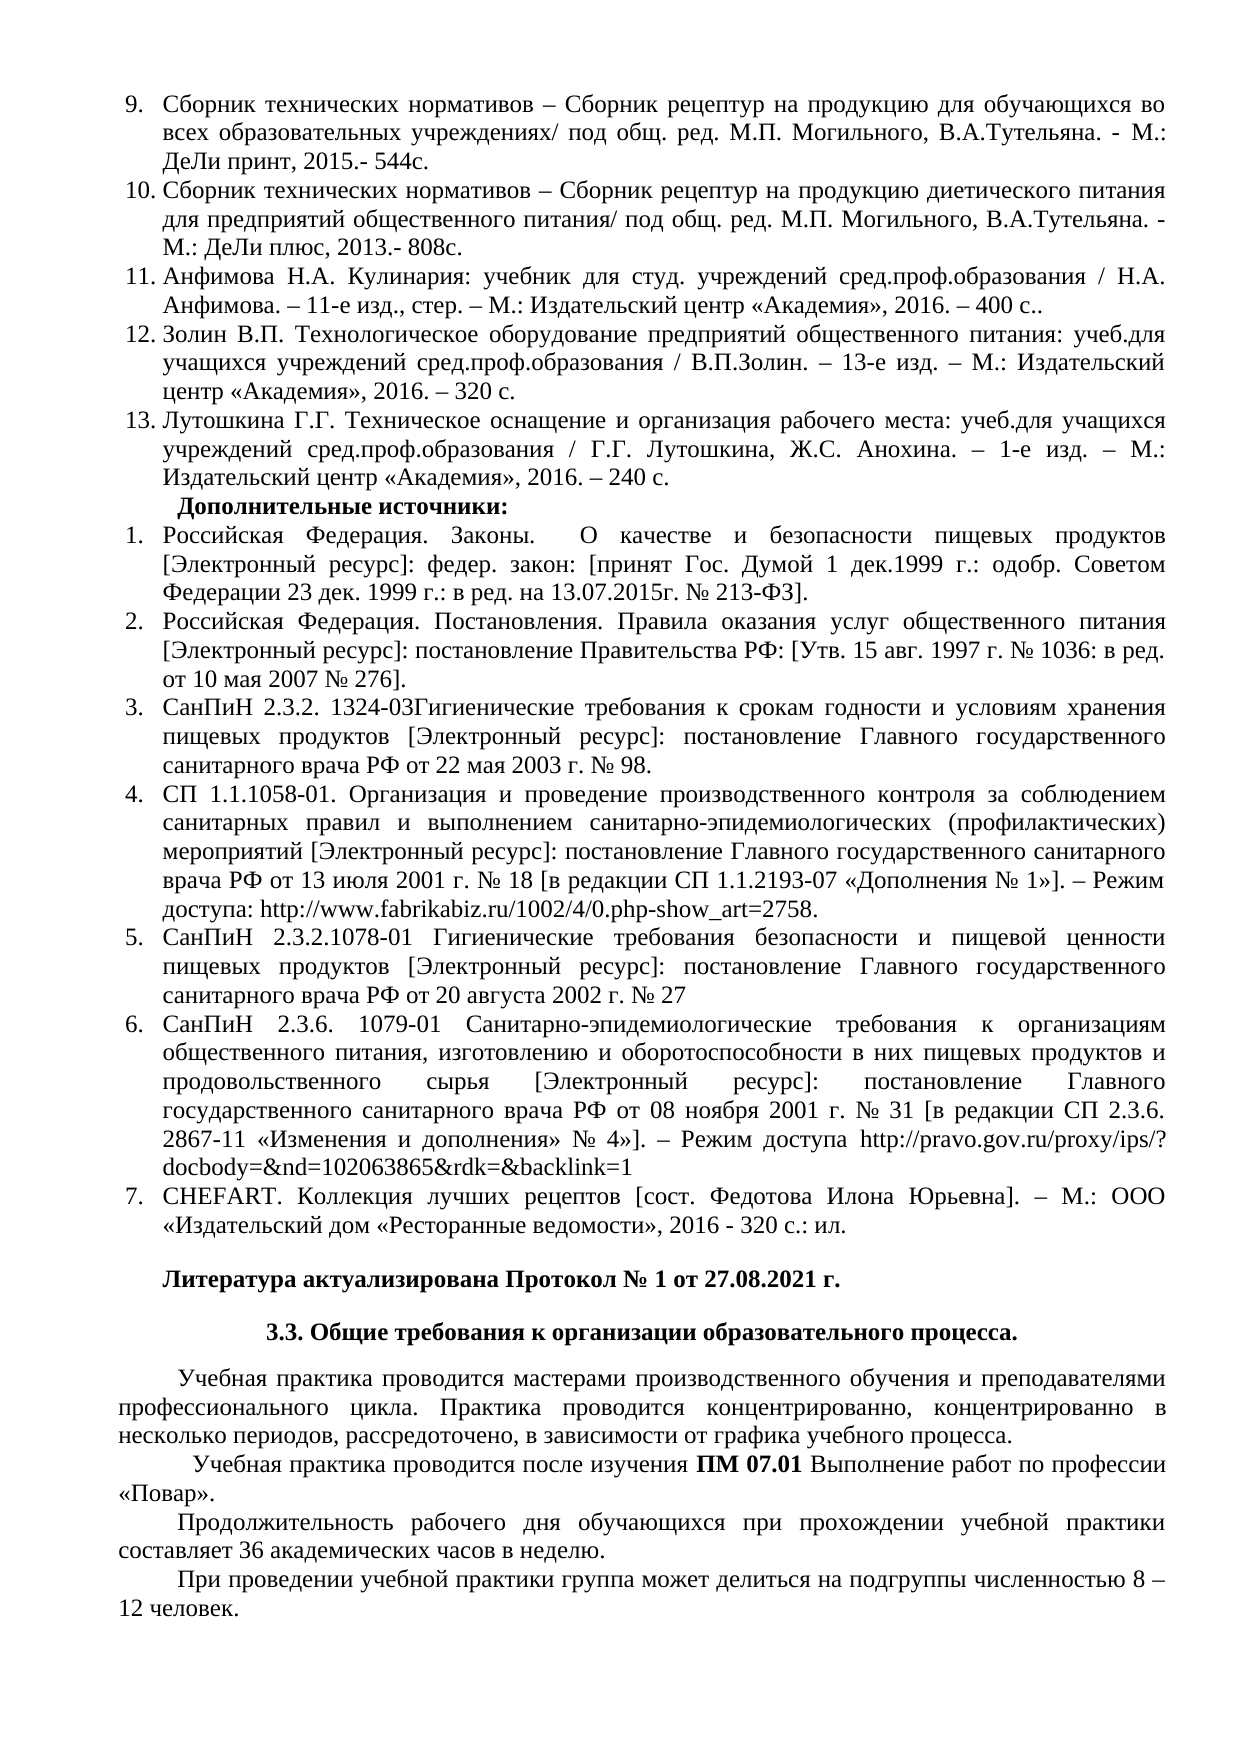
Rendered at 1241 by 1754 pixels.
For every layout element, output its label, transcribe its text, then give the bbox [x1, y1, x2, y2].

list Лутошкина Г.Г. Техническое оснащение и организация рабочего места: учеб.для учащихся учреждений сред.проф.образования / Г.Г. Лутошкина, Ж.С. Анохина. – 1-е изд. – М.: Издательский центр «Академия», 2016. – 240 с. [125, 405, 1167, 491]
text 3.3. Общие требования к организации образовательного процесса. [118, 1317, 1166, 1346]
list Российская Федерация. Законы. О качестве и безопасности пищевых продуктов [Электронный ресурс]: федер. закон: [принят Гос. Думой 1 дек.1999 г.: одобр. Советом Федерации 23 дек. 1999 г.: в ред. на 13.07.2015г. № 213-ФЗ]. [125, 520, 1167, 606]
list Российская Федерация. Постановления. Правила оказания услуг общественного питания [Электронный ресурс]: постановление Правительства РФ: [Утв. 15 авг. 1997 г. № 1036: в ред. от 10 мая 2007 № 276]. [125, 606, 1167, 692]
text Учебная практика проводится после изучения ПМ 07.01 Выполнение работ по профессии «Повар». [118, 1449, 1167, 1507]
list СанПиН 2.3.6. 1079-01 Санитарно-эпидемиологические требования к организациям общественного питания, изготовлению и оборотоспособности в них пищевых продуктов и продовольственного сырья [Электронный ресурс]: постановление Главного государственного санитарного врача РФ от 08 ноября 2001 г. № 31 [в редакции СП 2.3.6. 2867-11 «Изменения и дополнения» № 4»]. – Режим доступа http://pravo.gov.ru/proxy/ips/?docbody=&nd=102063865&rdk=&backlink=1 [125, 1009, 1167, 1181]
text Дополнительные источники: [177, 491, 1167, 520]
list Золин В.П. Технологическое оборудование предприятий общественного питания: учеб.для учащихся учреждений сред.проф.образования / В.П.Золин. – 13-е изд. – М.: Издательский центр «Академия», 2016. – 320 с. [125, 319, 1167, 405]
text При проведении учебной практики группа может делиться на подгруппы численностью 8 – 12 человек. [118, 1564, 1166, 1622]
list Сборник технических нормативов – Сборник рецептур на продукцию диетического питания для предприятий общественного питания/ под общ. ред. М.П. Могильного, В.А.Тутельяна. - М.: ДеЛи плюс, 2013.- 808с. [125, 175, 1167, 261]
list СП 1.1.1058-01. Организация и проведение производственного контроля за соблюдением санитарных правил и выполнением санитарно-эпидемиологических (профилактических) мероприятий [Электронный ресурс]: постановление Главного государственного санитарного врача РФ от 13 июля 2001 г. № 18 [в редакции СП 1.1.2193-07 «Дополнения № 1»]. – Режим доступа: http://www.fabrikabiz.ru/1002/4/0.php-show_art=2758. [125, 779, 1167, 922]
text Литература актуализирована Протокол № 1 от 27.08.2021 г. [162, 1264, 1167, 1292]
list Сборник технических нормативов – Сборник рецептур на продукцию для обучающихся во всех образовательных учреждениях/ под общ. ред. М.П. Могильного, В.А.Тутельяна. - М.: ДеЛи принт, 2015.- 544с. [125, 89, 1167, 175]
list Анфимова Н.А. Кулинария: учебник для студ. учреждений сред.проф.образования / Н.А. Анфимова. – 11-е изд., стер. – М.: Издательский центр «Академия», 2016. – 400 с.. [125, 261, 1167, 319]
text Учебная практика проводится мастерами производственного обучения и преподавателями профессионального цикла. Практика проводится концентрированно, концентрированно в несколько периодов, рассредоточено, в зависимости от графика учебного процесса. [118, 1363, 1167, 1449]
list СанПиН 2.3.2.1078-01 Гигиенические требования безопасности и пищевой ценности пищевых продуктов [Электронный ресурс]: постановление Главного государственного санитарного врача РФ от 20 августа 2002 г. № 27 [125, 922, 1167, 1009]
text Продолжительность рабочего дня обучающихся при прохождении учебной практики составляет 36 академических часов в неделю. [118, 1507, 1166, 1564]
list CHEFART. Коллекция лучших рецептов [сост. Федотова Илона Юрьевна]. – М.: ООО «Издательский дом «Ресторанные ведомости», 2016 - 320 с.: ил. [125, 1181, 1167, 1239]
list СанПиН 2.3.2. 1324-03Гигиенические требования к срокам годности и условиям хранения пищевых продуктов [Электронный ресурс]: постановление Главного государственного санитарного врача РФ от 22 мая 2003 г. № 98. [125, 692, 1167, 779]
